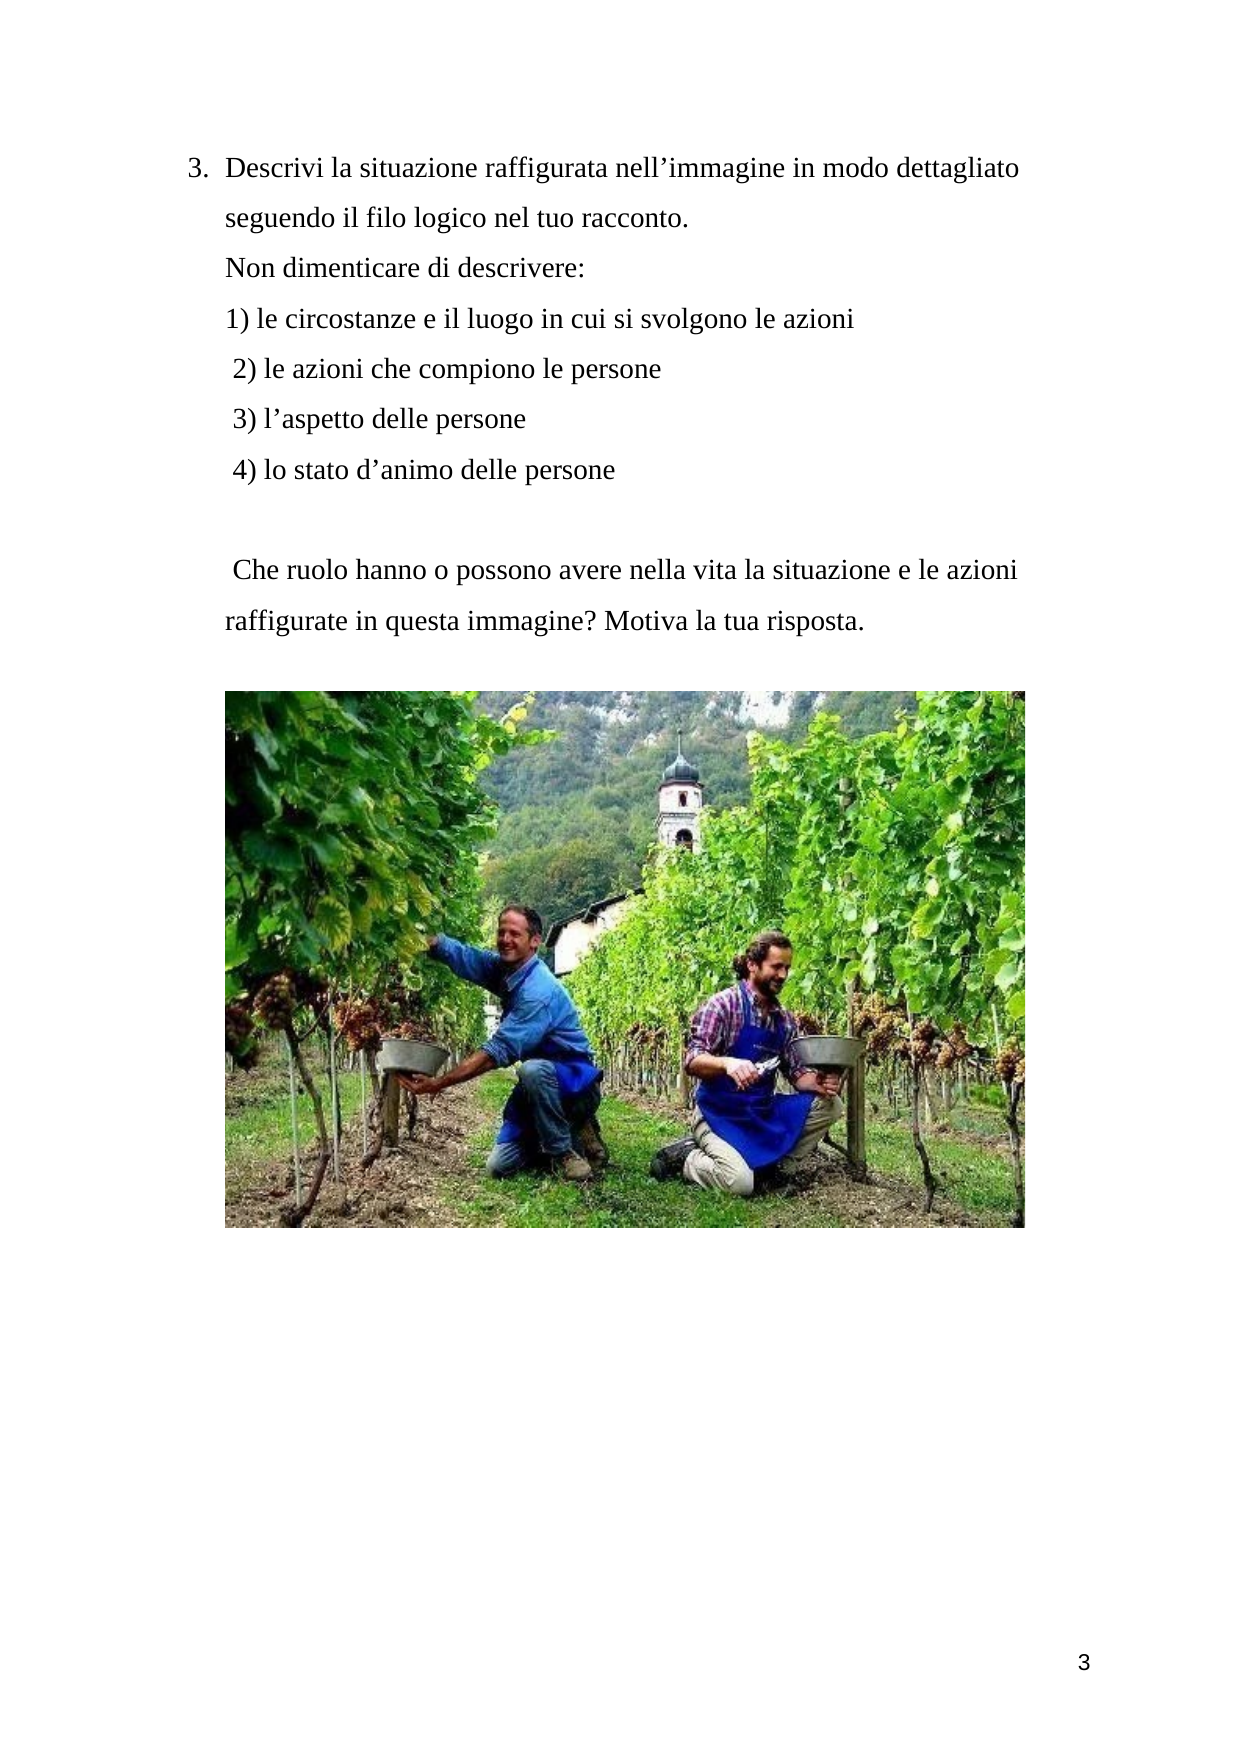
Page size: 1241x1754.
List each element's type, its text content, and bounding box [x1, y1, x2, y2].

text Non dimenticare di descrivere: [225, 251, 1090, 284]
text 2) le azioni che compiono le persone [225, 351, 1090, 385]
picture [225, 691, 1025, 1228]
text Che ruolo hanno o possono avere nella vita la situazione e le azioni raffigurate in questa immagine? Motiva la tua risposta. [225, 552, 1090, 636]
text 4) lo stato d’animo delle persone [225, 452, 1090, 485]
text 3) l’aspetto delle persone [225, 402, 1090, 435]
text 1) le circostanze e il luogo in cui si svolgono le azioni [225, 301, 1090, 334]
list Descrivi la situazione raffigurata nell’immagine in modo dettagliato seguendo il filo logico nel tuo racconto. [187, 150, 1090, 234]
